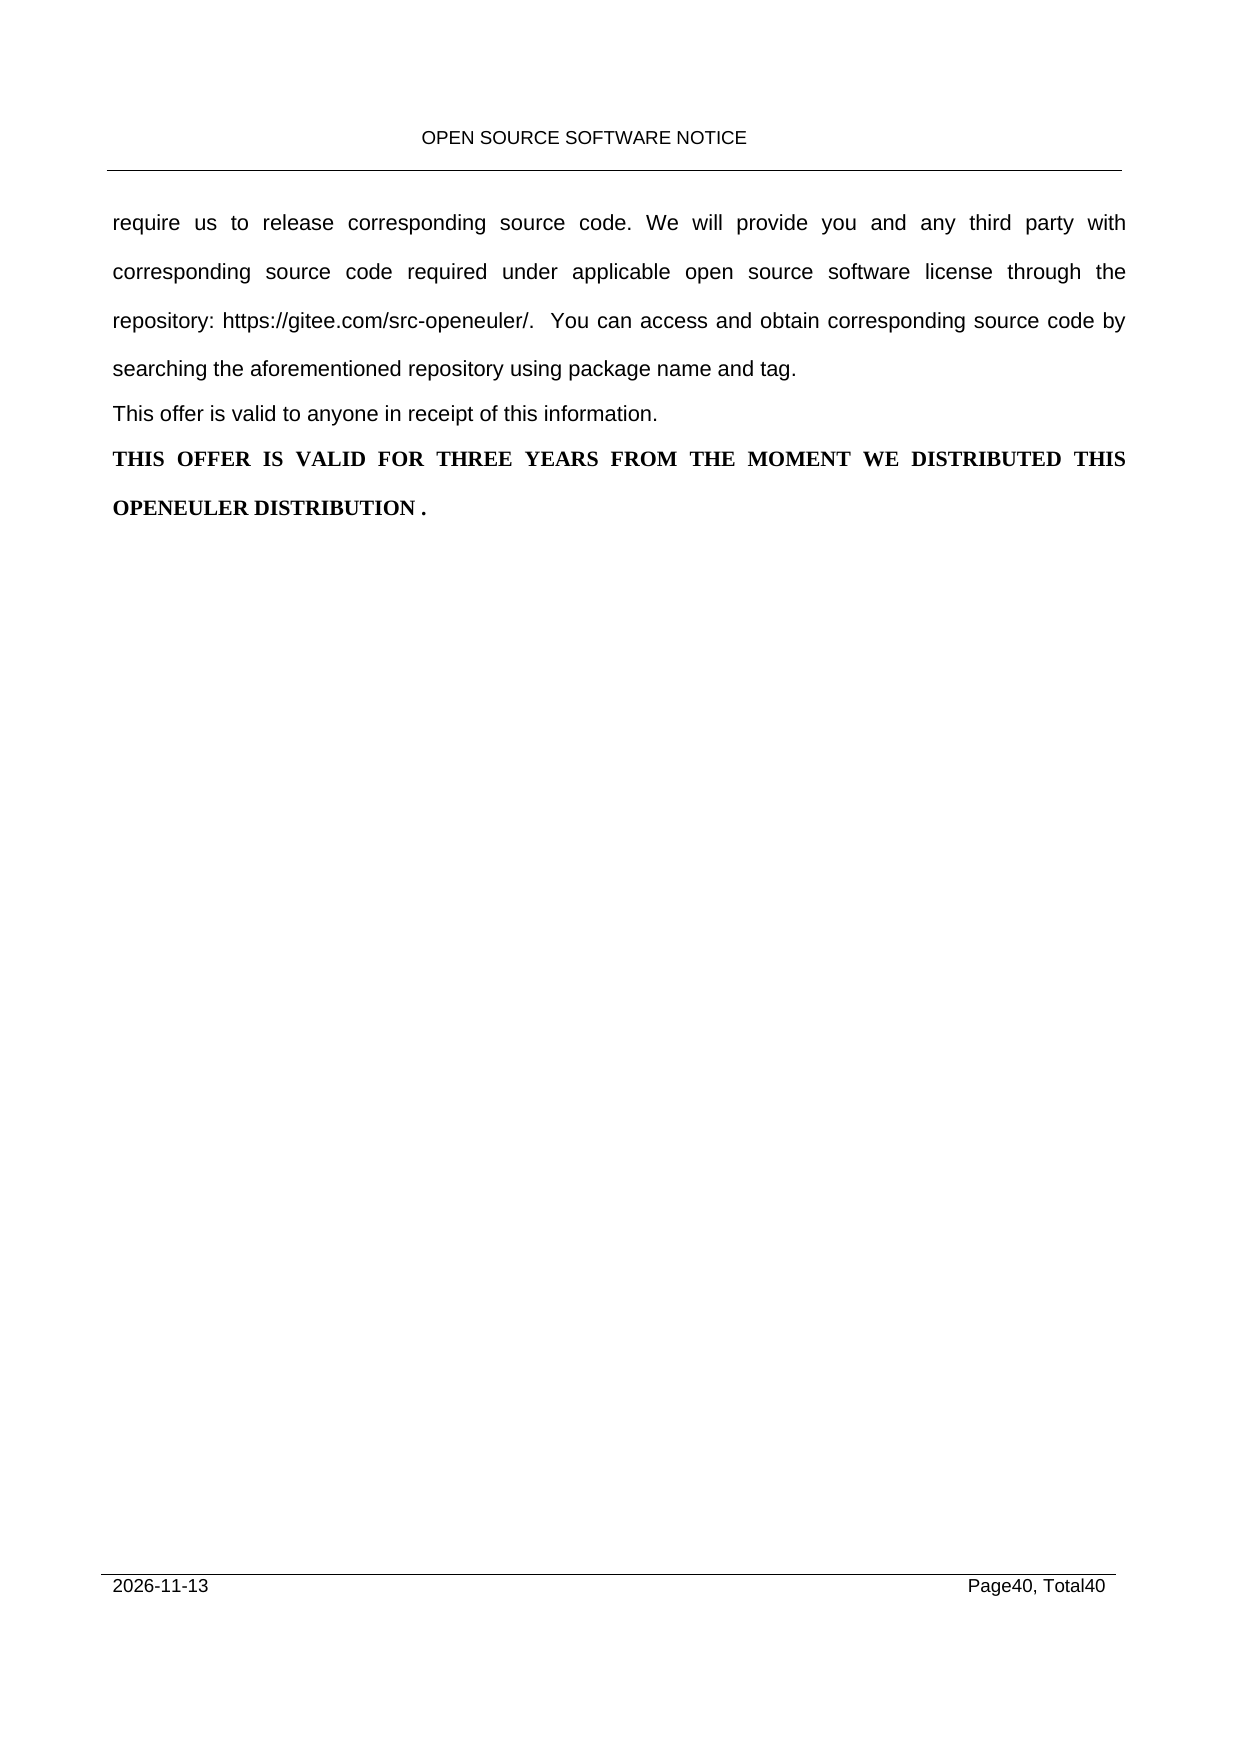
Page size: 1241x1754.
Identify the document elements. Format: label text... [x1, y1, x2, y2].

text This offer is valid to anyone in receipt of this information. [112, 398, 1128, 430]
text THIS OFFER IS VALID FOR THREE YEARS FROM THE MOMENT WE DISTRIBUTED THIS OPENEULER DISTRIBUTION . [112, 443, 1128, 524]
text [112, 206, 1128, 385]
